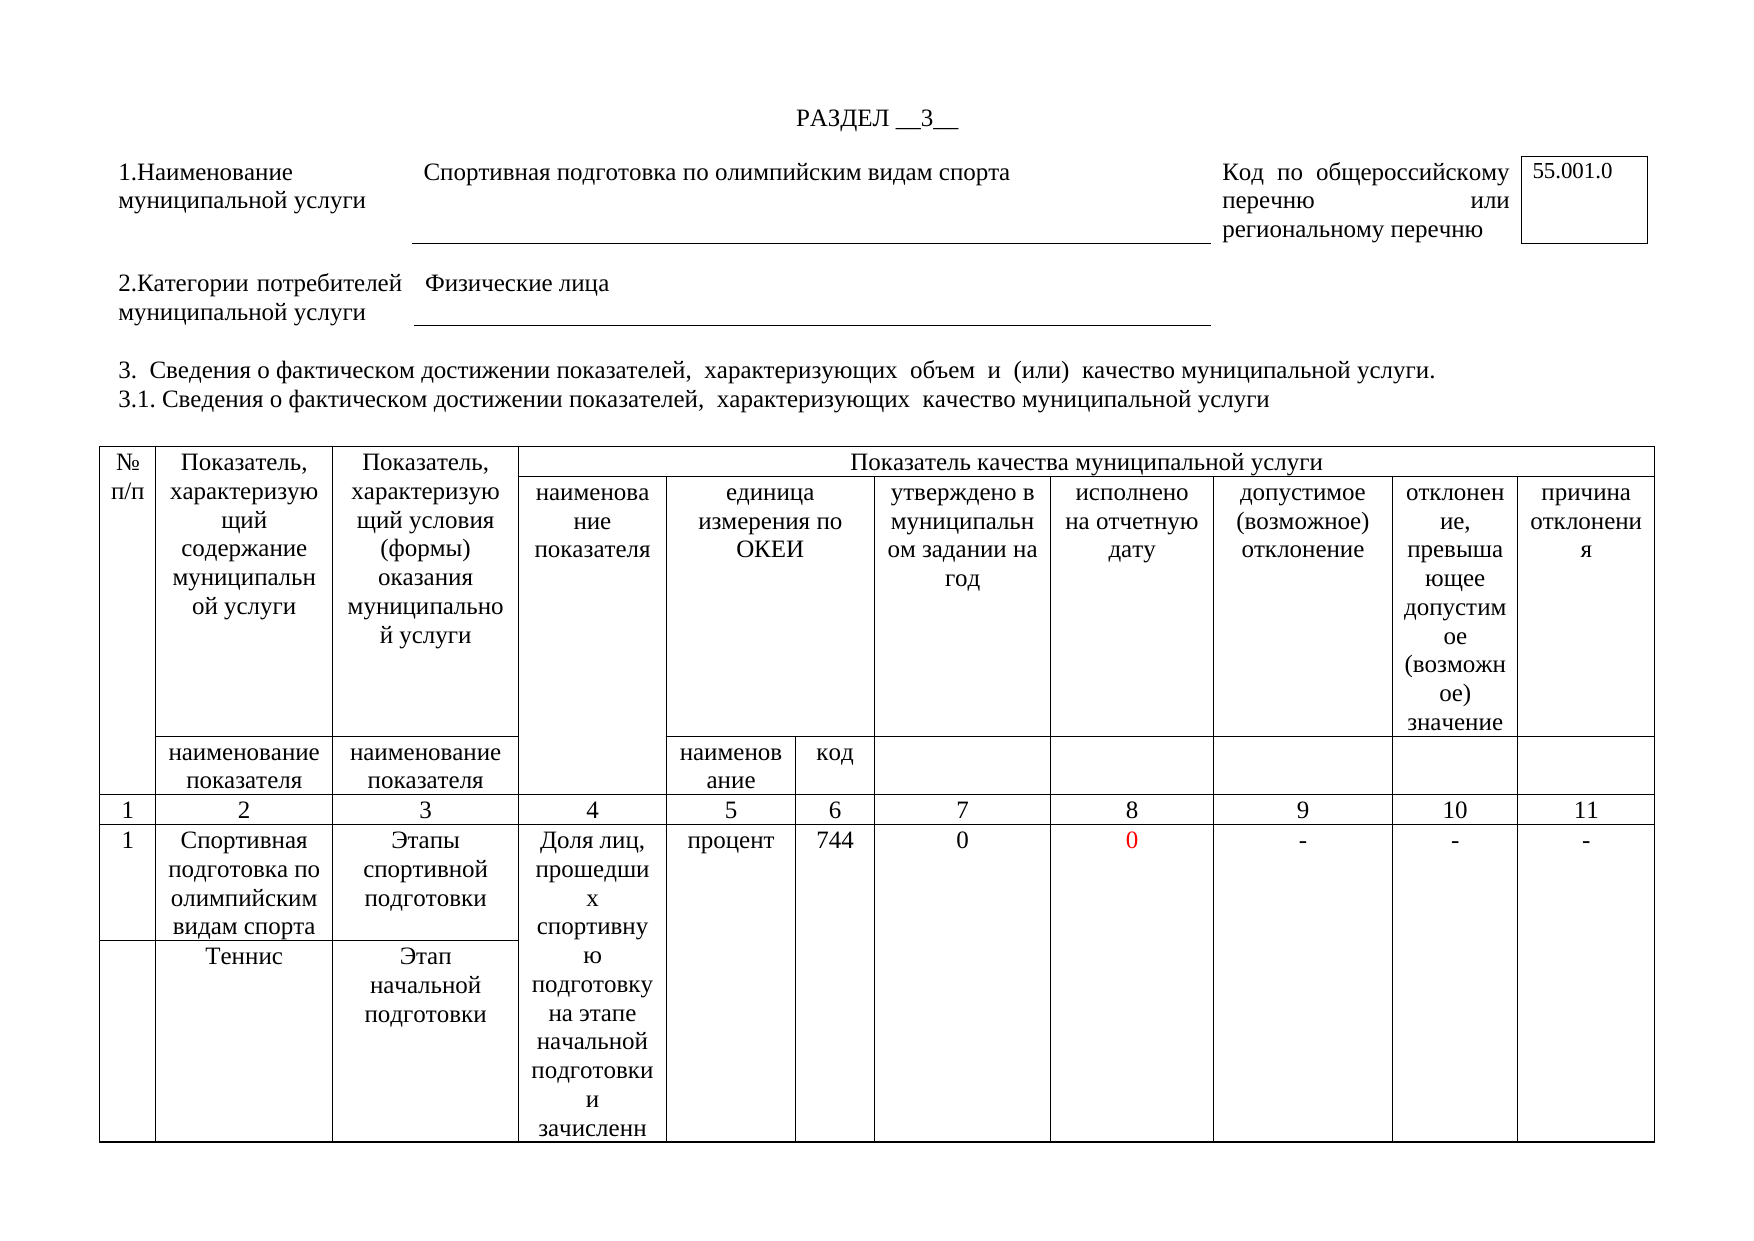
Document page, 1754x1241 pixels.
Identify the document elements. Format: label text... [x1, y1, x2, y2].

table_cell 8 [1051, 795, 1213, 824]
table_cell [1518, 737, 1654, 794]
text РАЗДЕЛ __3__ [118, 103, 1636, 132]
table_cell [1051, 737, 1213, 794]
table_header Показатель качества муниципальной услуги [519, 447, 1654, 476]
text 3. Сведения о фактическом достижении показателей, характеризующих объем и (или) качество муниципальной услуги. [118, 355, 1636, 384]
table_cell 0 [1051, 825, 1213, 1141]
table_cell - [1518, 825, 1654, 1141]
table_cell 744 [796, 825, 874, 1141]
table_cell [1214, 737, 1392, 794]
table_cell 0 [875, 825, 1050, 1141]
text 3.1. Сведения о фактическом достижении показателей, характеризующих качество муниципальной услуги [118, 384, 1636, 413]
table_cell утверждено в муниципальном задании на год [875, 477, 1050, 736]
table_cell - [1393, 825, 1517, 1141]
table_cell 4 [519, 795, 666, 824]
table_header Показатель, характеризующий условия (формы) оказания муниципальной услуги [333, 447, 518, 736]
table_cell 5 [667, 795, 795, 824]
table_cell наименование [667, 737, 795, 794]
table_cell 10 [1393, 795, 1517, 824]
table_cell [519, 825, 666, 1141]
table_cell отклонение, превышающее допустимое (возможное) значение [1393, 477, 1517, 736]
table_cell 6 [796, 795, 874, 824]
table_cell Этапы спортивной подготовки [333, 825, 518, 940]
table_cell - [1214, 825, 1392, 1141]
table_cell исполнено на отчетную дату [1051, 477, 1213, 736]
table_header Код по общероссийскому перечню или региональному перечню [1211, 156, 1521, 243]
table_cell 11 [1518, 795, 1654, 824]
table_header Показатель, характеризующий содержание муниципальной услуги [156, 447, 332, 736]
table_header Спортивная подготовка по олимпийским видам спорта [412, 156, 1211, 243]
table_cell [156, 825, 332, 940]
table_cell [1393, 737, 1517, 794]
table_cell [333, 941, 518, 1141]
table_cell 2 [156, 795, 332, 824]
table_header 2.Категории потребителей муниципальной услуги [107, 268, 413, 325]
table_cell наименование показателя [333, 737, 518, 794]
table_cell 1 [100, 795, 155, 824]
table_cell [100, 941, 155, 1141]
table_cell допустимое (возможное) отклонение [1214, 477, 1392, 736]
table_header № п/п [100, 447, 155, 794]
table_cell причина отклонения [1518, 477, 1654, 736]
table_cell 3 [333, 795, 518, 824]
table_header Физические лица [414, 268, 1211, 325]
table_cell наименование показателя [519, 477, 666, 794]
table_header 1.Наименование муниципальной услуги [107, 156, 412, 243]
table_cell процент [667, 825, 795, 1141]
table_cell 7 [875, 795, 1050, 824]
table_cell код [796, 737, 874, 794]
table_cell 1 [100, 825, 155, 940]
table_cell [875, 737, 1050, 794]
table_cell единица измерения по ОКЕИ [667, 477, 874, 736]
table_cell наименование показателя [156, 737, 332, 794]
table_cell 9 [1214, 795, 1392, 824]
table_cell Теннис [156, 941, 332, 1141]
table_header 55.001.0 [1522, 157, 1647, 243]
